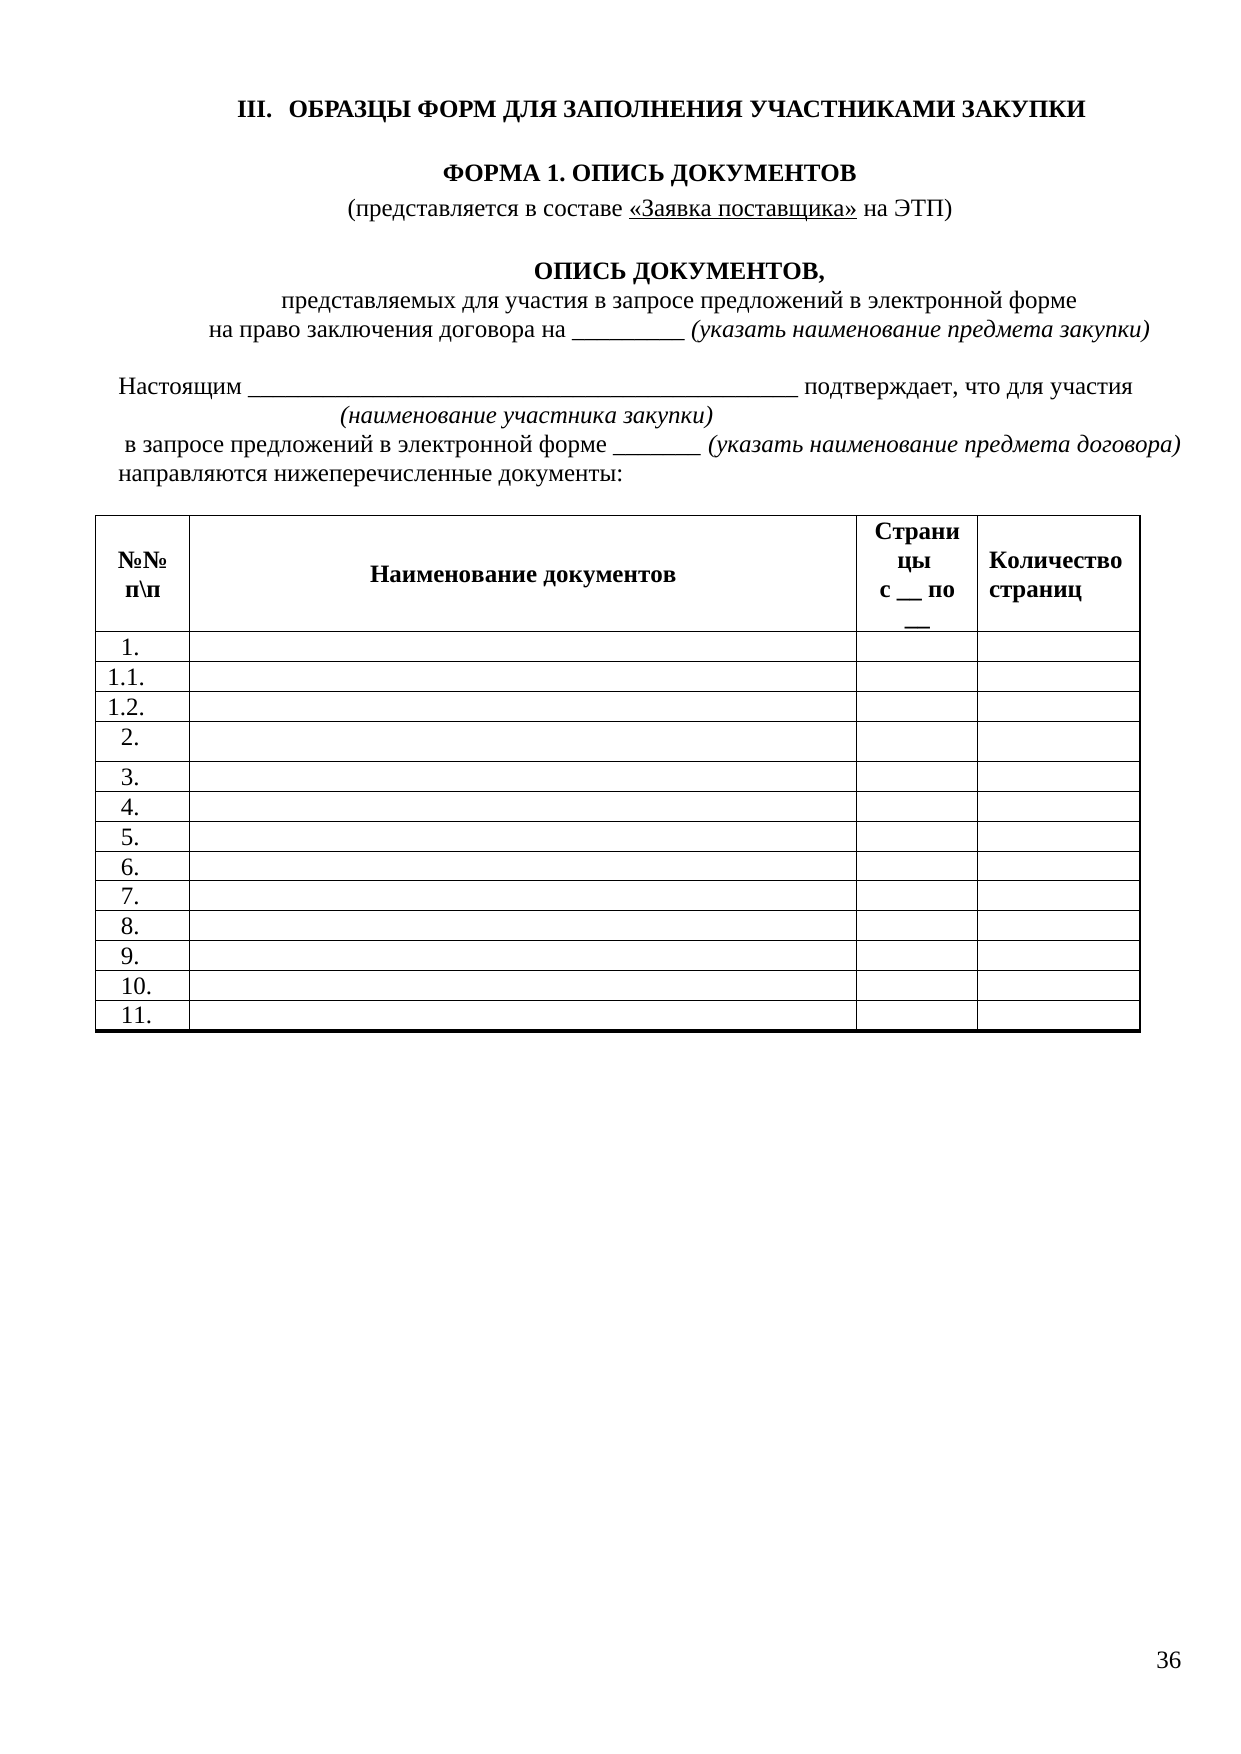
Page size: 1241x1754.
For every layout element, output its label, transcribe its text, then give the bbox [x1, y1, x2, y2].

table_cell [857, 722, 977, 761]
table_cell [857, 792, 977, 821]
table_cell [978, 722, 1139, 761]
table_cell [96, 881, 189, 910]
table_cell [978, 852, 1139, 880]
text Настоящим ____________________________________________ подтверждает, что для участия [118, 371, 1181, 400]
table_cell [190, 881, 856, 910]
table_cell [978, 632, 1139, 661]
text (представляется в составе «Заявка поставщика» на ЭТП) [118, 193, 1181, 221]
table_cell [96, 722, 189, 761]
table_cell [190, 822, 856, 851]
text на право заключения договора на _________ (указать наименование предмета закупки) [118, 314, 1181, 343]
table_cell [96, 1001, 189, 1029]
table_cell [857, 822, 977, 851]
table_cell [857, 762, 977, 791]
table_cell [190, 722, 856, 761]
table_cell [96, 971, 189, 999]
table_cell [190, 971, 856, 999]
table_cell [96, 822, 189, 851]
table_cell [190, 792, 856, 821]
table_cell [190, 852, 856, 880]
table_cell [978, 881, 1139, 910]
table_cell [96, 852, 189, 880]
table_cell [96, 911, 189, 940]
table_cell [857, 692, 977, 721]
table_cell [978, 911, 1139, 940]
text (наименование участника закупки) [118, 400, 1181, 429]
table_cell [978, 692, 1139, 721]
table_header №№ п\п [96, 516, 189, 631]
table_cell [857, 632, 977, 661]
table_cell [978, 762, 1139, 791]
table_cell [857, 1001, 977, 1029]
table_cell [857, 941, 977, 970]
table_cell [190, 762, 856, 791]
table_header Количество страниц [978, 516, 1139, 631]
table_cell [978, 822, 1139, 851]
table_cell [857, 911, 977, 940]
table_header Страницы с __ по __ [857, 516, 977, 631]
table_cell [96, 632, 189, 661]
text представляемых для участия в запросе предложений в электронной форме [118, 285, 1181, 314]
subtitle ФОРМА 1. ОПИСЬ ДОКУМЕНТОВ [118, 158, 1181, 186]
table_cell [978, 971, 1139, 999]
text ОПИСЬ ДОКУМЕНТОВ, [118, 256, 1181, 285]
table_cell [96, 941, 189, 970]
table_cell [190, 662, 856, 691]
table_cell [978, 941, 1139, 970]
table_cell [190, 692, 856, 721]
table_cell [96, 662, 189, 691]
table_cell [857, 852, 977, 880]
table_cell [190, 632, 856, 661]
table_cell [190, 941, 856, 970]
table_cell [96, 792, 189, 821]
table_cell [978, 792, 1139, 821]
text в запросе предложений в электронной форме _______ (указать наименование предмета договора) направляются нижеперечисленные документы: [118, 429, 1181, 486]
table_cell [857, 662, 977, 691]
table_cell [857, 881, 977, 910]
table_cell [96, 692, 189, 721]
table_cell [96, 762, 189, 791]
table_cell [978, 662, 1139, 691]
table_cell [190, 1001, 856, 1029]
table_cell [857, 971, 977, 999]
subtitle ОБРАЗЦЫ ФОРМ ДЛЯ ЗАПОЛНЕНИЯ УЧАСТНИКАМИ ЗАКУПКИ [118, 94, 1181, 123]
table_header Наименование документов [190, 516, 856, 631]
table_cell [978, 1001, 1139, 1029]
table_cell [190, 911, 856, 940]
